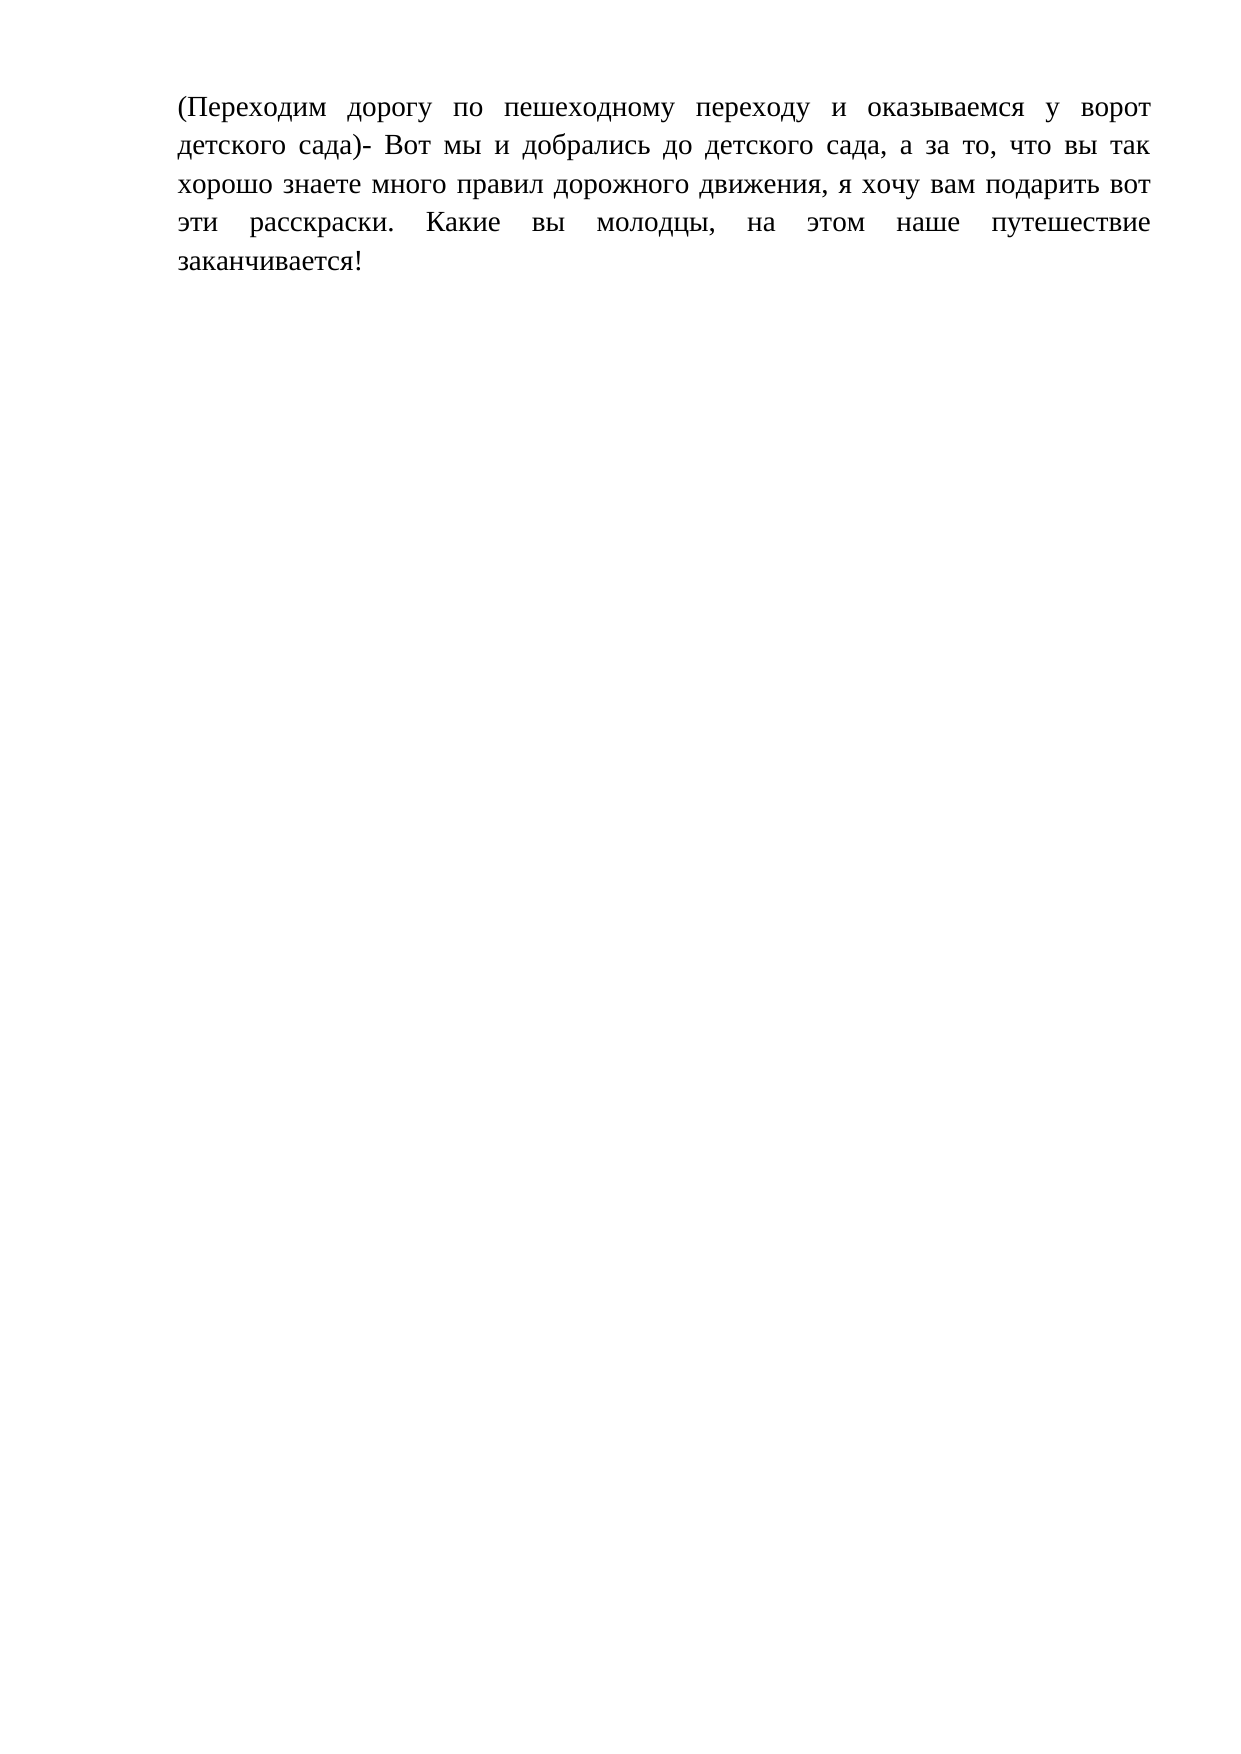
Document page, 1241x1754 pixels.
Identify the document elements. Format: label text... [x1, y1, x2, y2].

text (Переходим дорогу по пешеходному переходу и оказываемся у ворот детского сада)- Вот мы и добрались до детского сада, а за то, что вы так хорошо знаете много правил дорожного движения, я хочу вам подарить вот эти расскраски. Какие вы молодцы, на этом наше путешествие заканчивается! [177, 89, 1152, 276]
